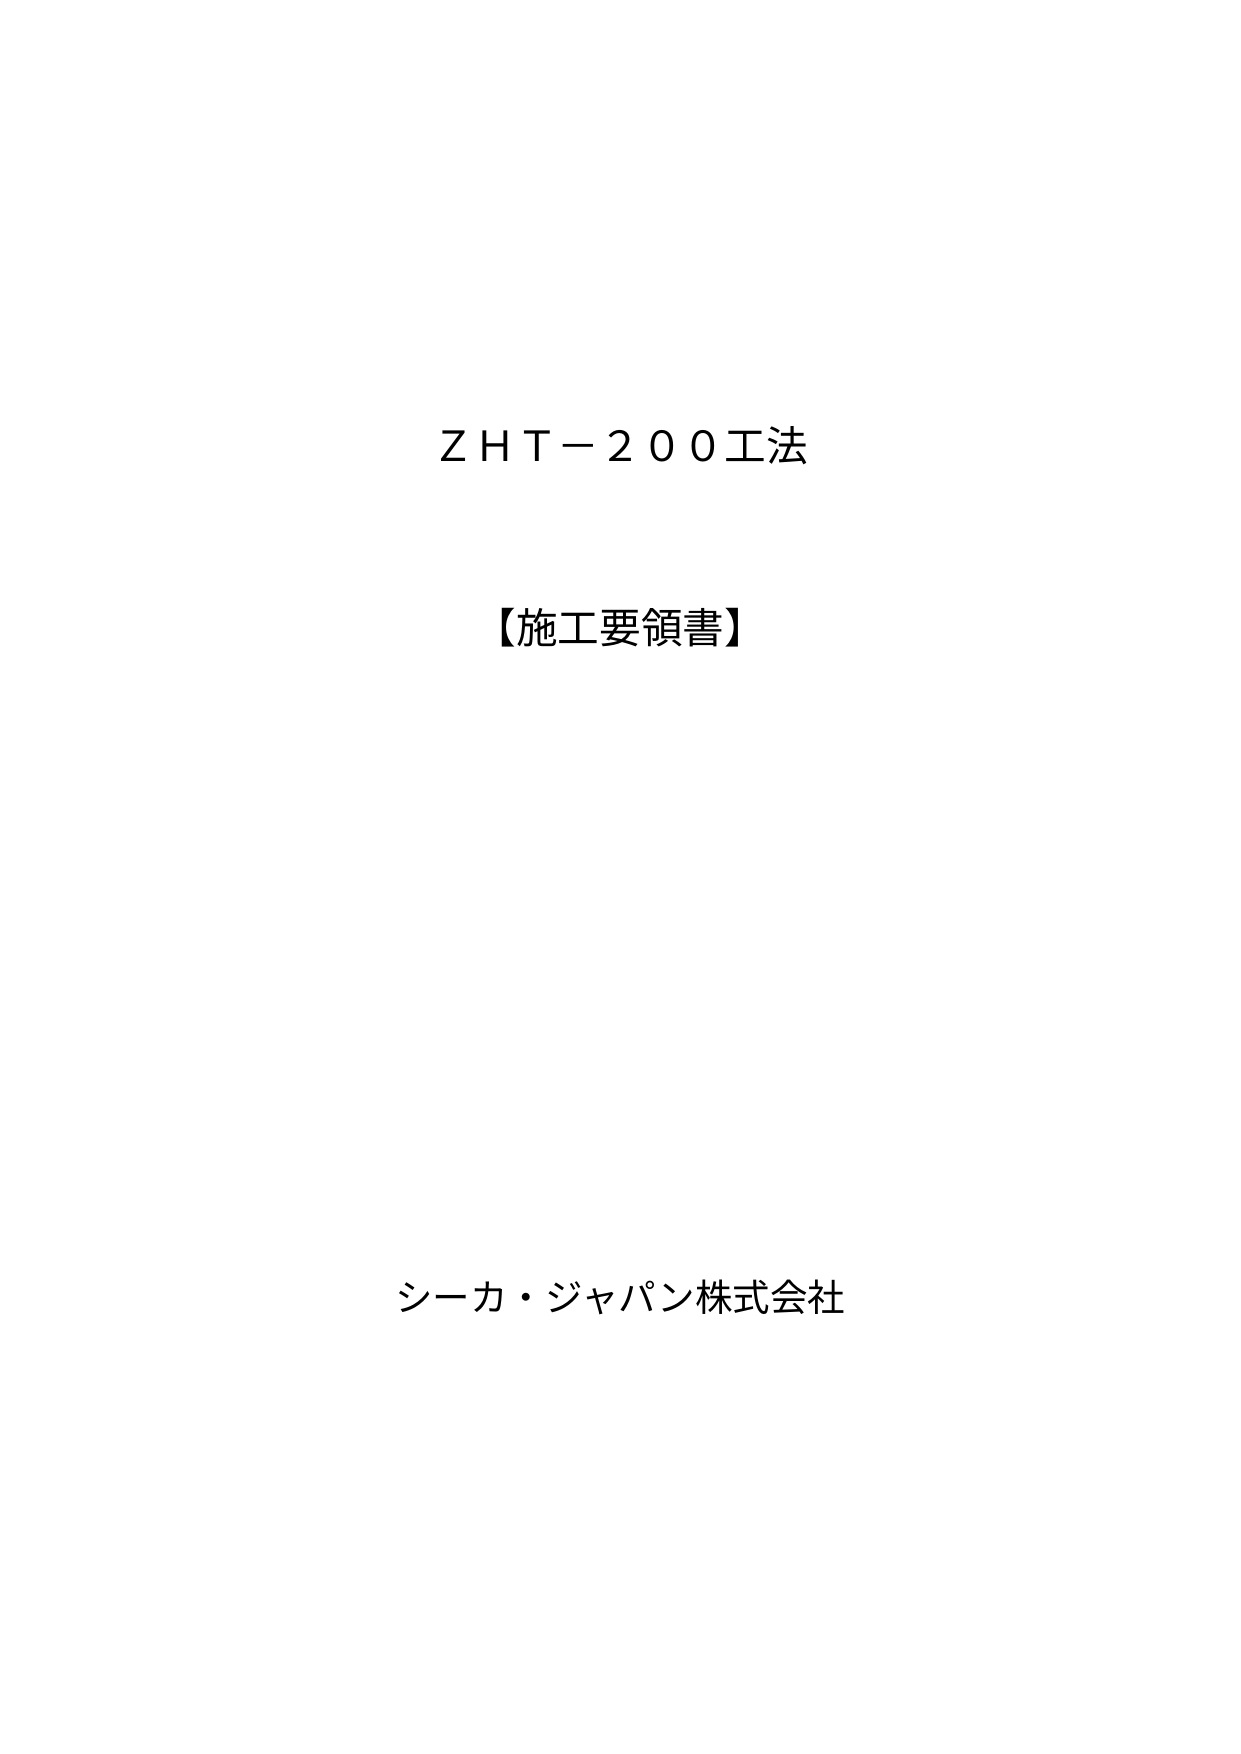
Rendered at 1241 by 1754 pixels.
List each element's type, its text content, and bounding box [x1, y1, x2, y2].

text ＺＨＴ－２００工法 [177, 413, 1063, 474]
text シーカ・ジャパン株式会社 [177, 1264, 1063, 1325]
text 【施工要領書】 [177, 595, 1063, 656]
